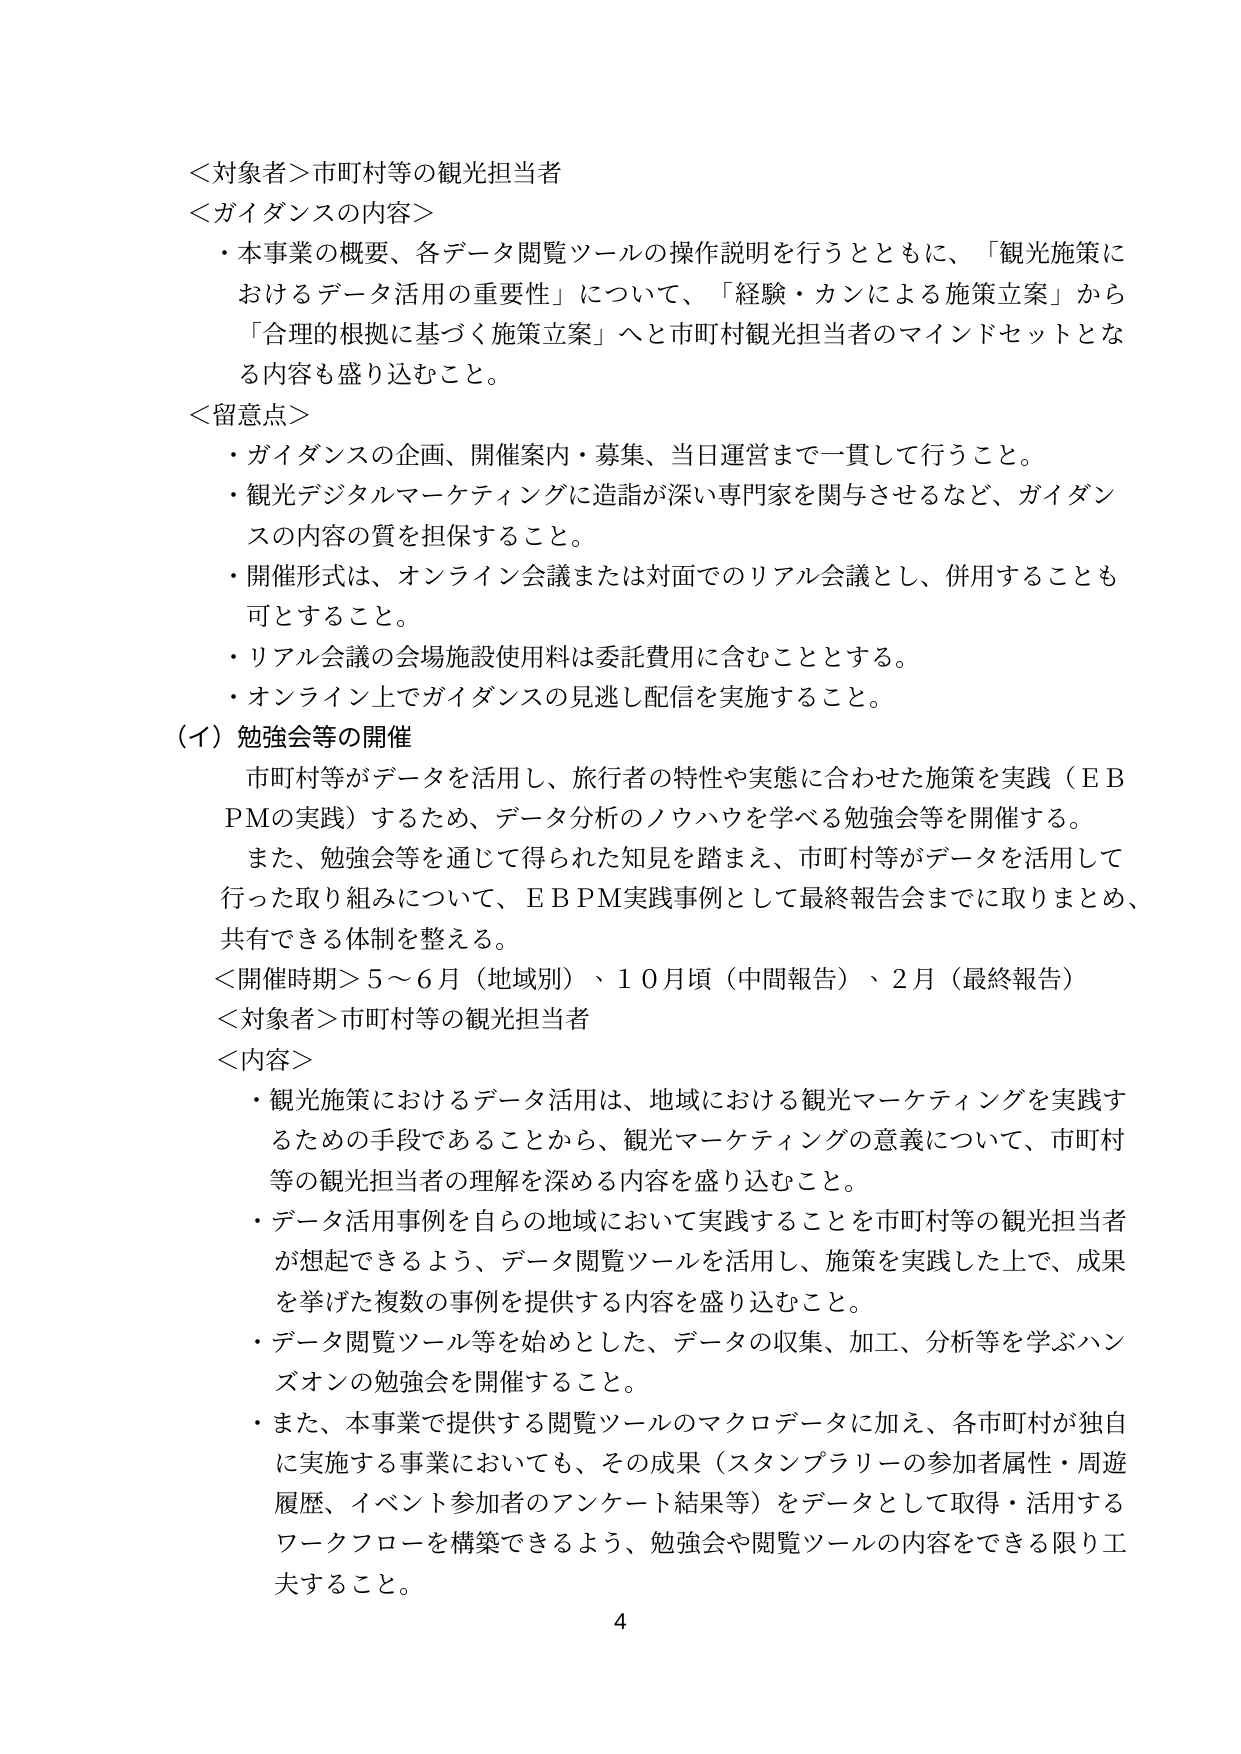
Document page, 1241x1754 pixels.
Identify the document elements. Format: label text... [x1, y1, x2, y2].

text ・データ閲覧ツール等を始めとした、データの収集、加工、分析等を学ぶハンズオンの勉強会を開催すること。 [245, 1320, 1128, 1401]
list ・開催形式は、オンライン会議または対面でのリアル会議とし、併用することも可とすること。 [222, 554, 1128, 635]
list ・ガイダンスの企画、開催案内・募集、当日運営まで一貫して行うこと。 [222, 433, 1128, 474]
text ・データ活用事例を自らの地域において実践することを市町村等の観光担当者が想起できるよう、データ閲覧ツールを活用し、施策を実践した上で、成果を挙げた複数の事例を提供する内容を盛り込むこと。 [245, 1199, 1128, 1320]
text ・本事業の概要、各データ閲覧ツールの操作説明を行うとともに、「観光施策におけるデータ活用の重要性」について、「経験・カンによる施策立案」から「合理的根拠に基づく施策立案」へと市町村観光担当者のマインドセットとなる内容も盛り込むこと。 [212, 232, 1128, 393]
list ・観光デジタルマーケティングに造詣が深い専門家を関与させるなど、ガイダンスの内容の質を担保すること。 [222, 474, 1128, 554]
text ＜開催時期＞５～６月（地域別）、１０月頃（中間報告）、２月（最終報告） [112, 958, 1128, 998]
list ・オンライン上でガイダンスの見逃し配信を実施すること。 [222, 675, 1128, 716]
text （イ）勉強会等の開催 [112, 716, 1128, 756]
text また、勉強会等を通じて得られた知見を踏まえ、市町村等がデータを活用して行った取り組みについて、ＥＢＰＭ実践事例として最終報告会までに取りまとめ、共有できる体制を整える。 [220, 837, 1128, 958]
text ＜内容＞ [216, 1038, 1128, 1078]
text 市町村等がデータを活用し、旅行者の特性や実態に合わせた施策を実践（ＥＢＰＭの実践）するため、データ分析のノウハウを学べる勉強会等を開催する。 [220, 756, 1128, 837]
text ・観光施策におけるデータ活用は、地域における観光マーケティングを実践するための手段であることから、観光マーケティングの意義について、市町村等の観光担当者の理解を深める内容を盛り込むこと。 [244, 1078, 1128, 1199]
list ・リアル会議の会場施設使用料は委託費用に含むこととする。 [222, 635, 1128, 675]
text ＜ガイダンスの内容＞ [112, 192, 1128, 232]
text ＜留意点＞ [112, 393, 1128, 433]
text ・また、本事業で提供する閲覧ツールのマクロデータに加え、各市町村が独自に実施する事業においても、その成果（スタンプラリーの参加者属性・周遊履歴、イベント参加者のアンケート結果等）をデータとして取得・活用するワークフローを構築できるよう、勉強会や閲覧ツールの内容をできる限り工夫すること。 [245, 1401, 1128, 1603]
text ＜対象者＞市町村等の観光担当者 [216, 998, 1128, 1038]
text ＜対象者＞市町村等の観光担当者 [112, 151, 1128, 192]
